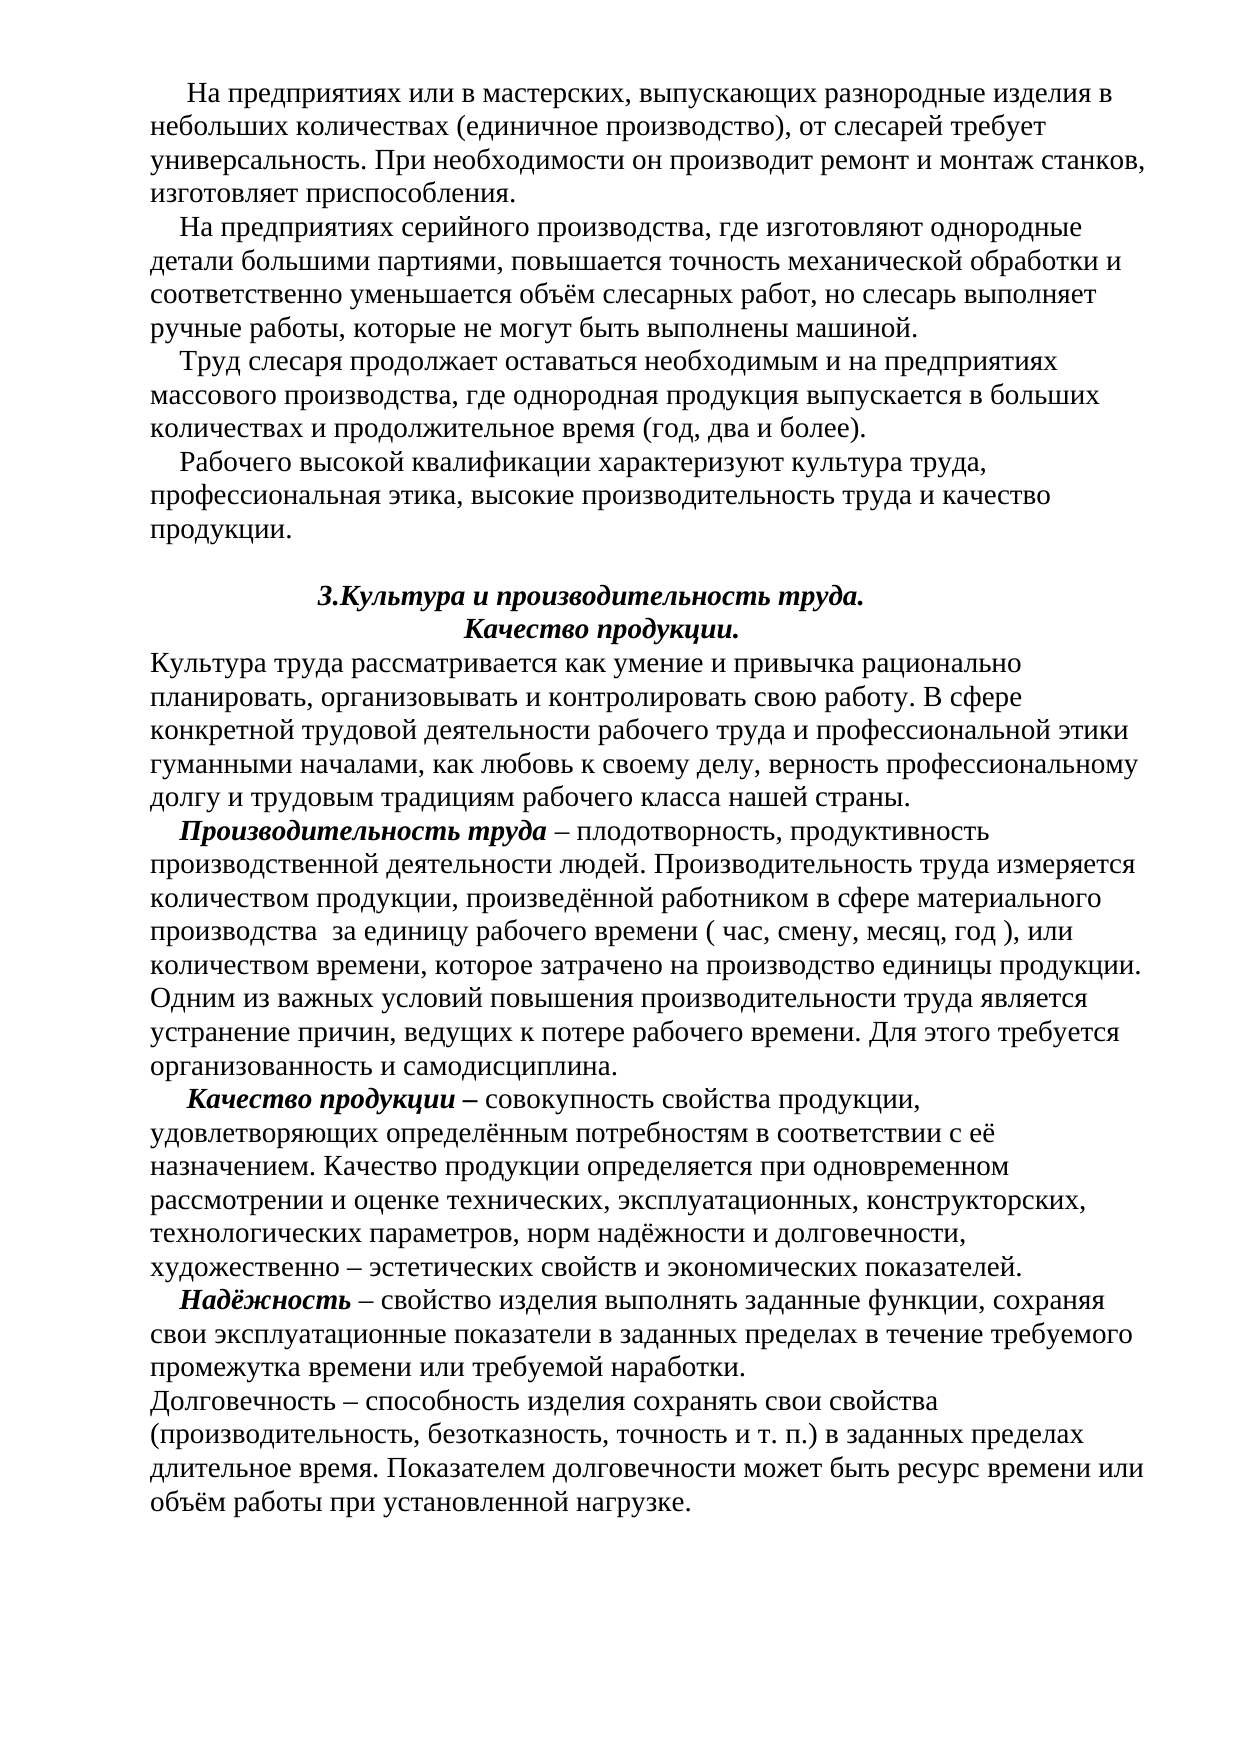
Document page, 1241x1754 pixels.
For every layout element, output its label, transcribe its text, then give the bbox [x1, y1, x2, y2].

text Долговечность – способность изделия сохранять свои свойства (производительность, безотказность, точность и т. п.) в заданных пределах длительное время. Показателем долговечности может быть ресурс времени или объём работы при установленной нагрузке. [150, 1383, 1152, 1517]
text На предприятиях серийного производства, где изготовляют однородные детали большими партиями, повышается точность механической обработки и соответственно уменьшается объём слесарных работ, но слесарь выполняет ручные работы, которые не могут быть выполнены машиной. [150, 209, 1152, 343]
text Рабочего высокой квалификации характеризуют культура труда, профессиональная этика, высокие производительность труда и качество продукции. [150, 444, 1152, 544]
text Качество продукции. Культура труда рассматривается как умение и привычка рационально планировать, организовывать и контролировать свою работу. В сфере конкретной трудовой деятельности рабочего труда и профессиональной этики гуманными началами, как любовь к своему делу, верность профессиональному долгу и трудовым традициям рабочего класса нашей страны. [150, 612, 1152, 813]
text 3.Культура и производительность труда. [150, 578, 1152, 612]
text Труд слесаря продолжает оставаться необходимым и на предприятиях массового производства, где однородная продукция выпускается в больших количествах и продолжительное время (год, два и более). [150, 343, 1152, 444]
text Качество продукции – совокупность свойства продукции, удовлетворяющих определённым потребностям в соответствии с её назначением. Качество продукции определяется при одновременном рассмотрении и оценке технических, эксплуатационных, конструкторских, технологических параметров, норм надёжности и долговечности, художественно – эстетических свойств и экономических показателей. [150, 1081, 1152, 1282]
text Производительность труда – плодотворность, продуктивность производственной деятельности людей. Производительность труда измеряется количеством продукции, произведённой работником в сфере материального производства за единицу рабочего времени ( час, смену, месяц, год ), или количеством времени, которое затрачено на производство единицы продукции. [150, 813, 1152, 981]
text Надёжность – свойство изделия выполнять заданные функции, сохраняя свои эксплуатационные показатели в заданных пределах в течение требуемого промежутка времени или требуемой наработки. [150, 1282, 1152, 1383]
text Одним из важных условий повышения производительности труда является устранение причин, ведущих к потере рабочего времени. Для этого требуется организованность и самодисциплина. [150, 981, 1152, 1081]
text На предприятиях или в мастерских, выпускающих разнородные изделия в небольших количествах (единичное производство), от слесарей требует универсальность. При необходимости он производит ремонт и монтаж станков, изготовляет приспособления. [150, 75, 1152, 209]
